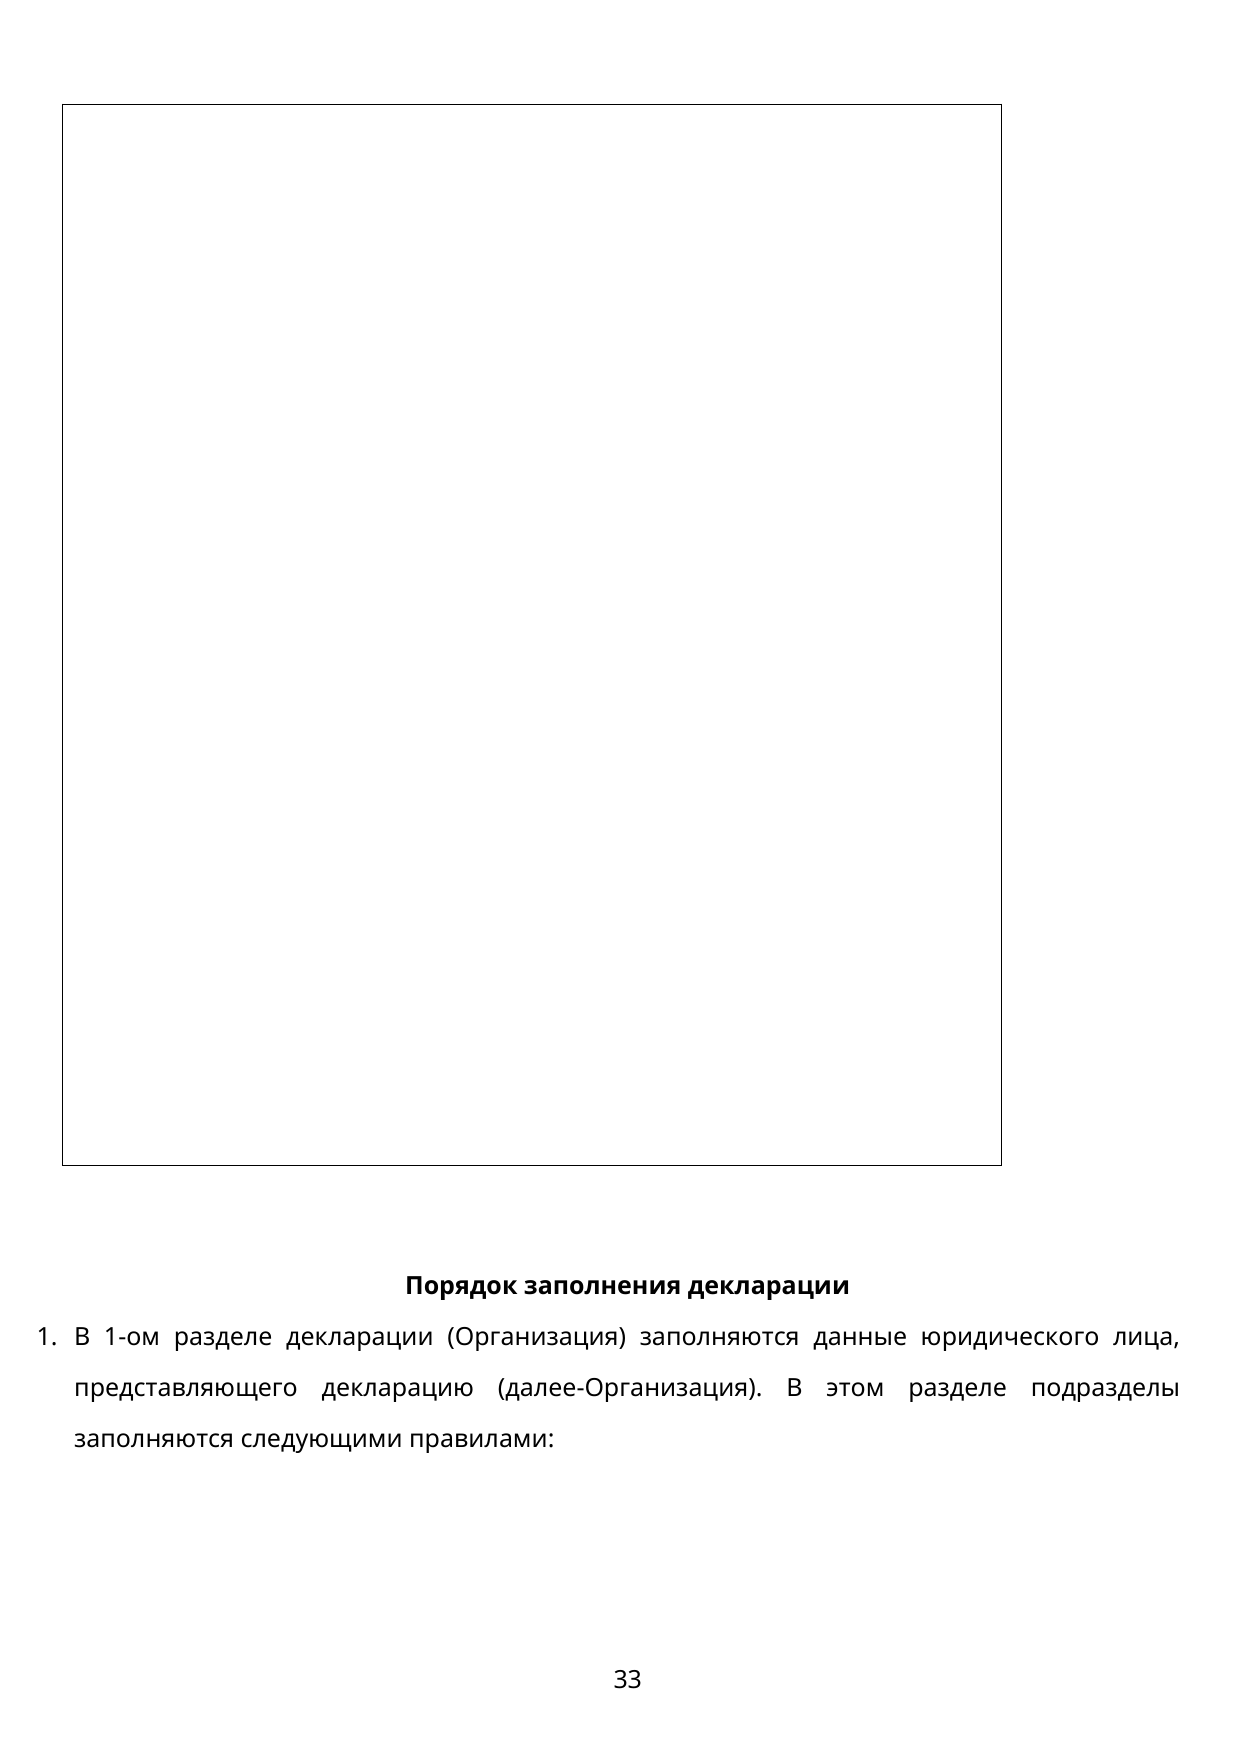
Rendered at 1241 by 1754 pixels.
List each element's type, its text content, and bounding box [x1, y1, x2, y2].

table_cell [63, 105, 1001, 1164]
list В 1-ом разделе декларации (Организация) заполняются данные юридического лица, представляющего декларацию (далее-Организация). В этом разделе подразделы заполняются следующими правилами: [36, 1319, 1181, 1455]
text Порядок заполнения декларации [74, 1268, 1181, 1302]
